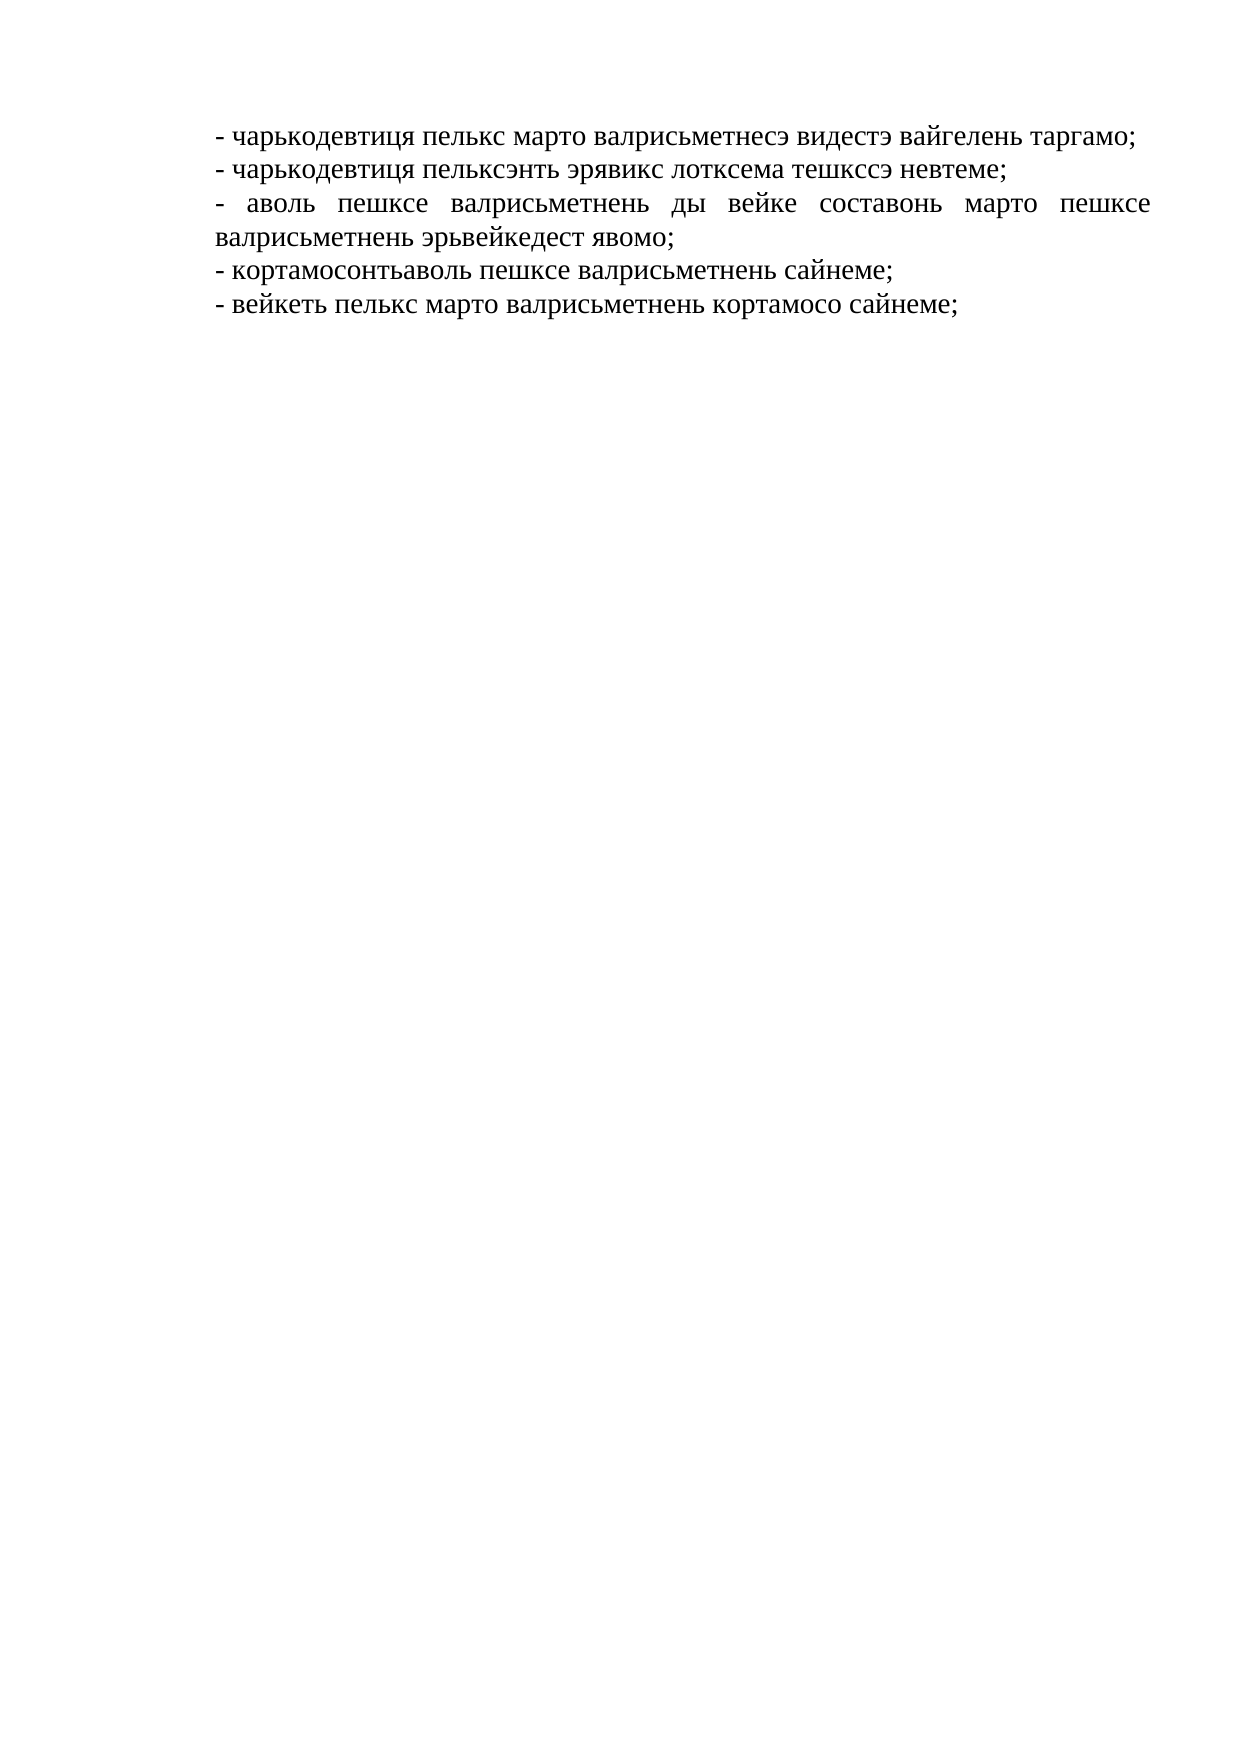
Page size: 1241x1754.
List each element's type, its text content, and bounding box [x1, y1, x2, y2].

text - чарькодевтиця пельксэнть эрявикс лотксема тешкссэ невтеме; [215, 152, 1152, 185]
text - вейкеть пелькс марто валрисьметнень кортамосо сайнеме; [215, 286, 1152, 319]
text - чарькодевтиця пелькс марто валрисьметнесэ видестэ вайгелень таргамо; [215, 118, 1152, 152]
text - кортамосонтьаволь пешксе валрисьметнень сайнеме; [215, 252, 1152, 286]
text - аволь пешксе валрисьметнень ды вейке составонь марто пешксе валрисьметнень эрьвейкедест явомо; [215, 185, 1152, 252]
